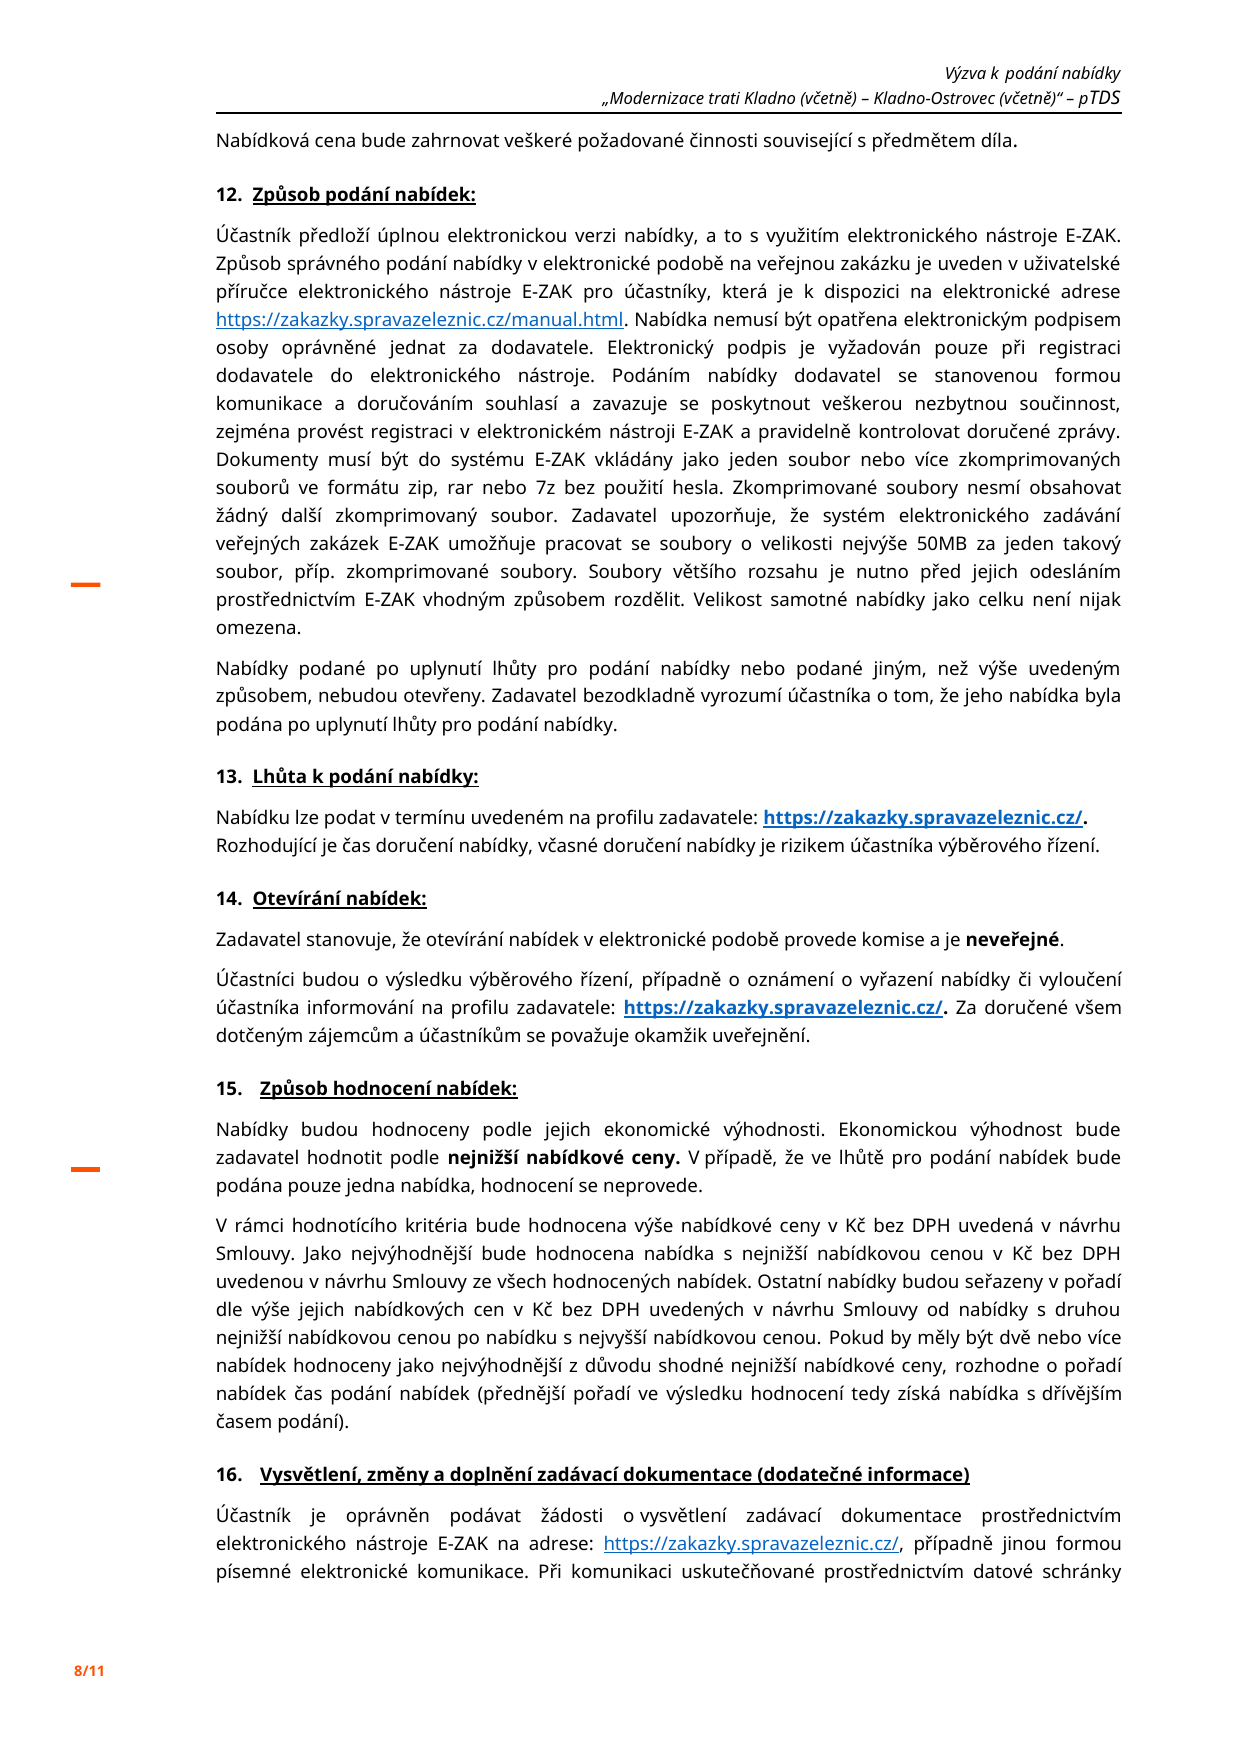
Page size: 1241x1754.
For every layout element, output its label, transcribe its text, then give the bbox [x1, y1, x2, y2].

text Účastník předloží úplnou elektronickou verzi nabídky, a to s využitím elektronického nástroje E-ZAK. Způsob správného podání nabídky v elektronické podobě na veřejnou zakázku je uveden v uživatelské příručce elektronického nástroje E-ZAK pro účastníky, která je k dispozici na elektronické adrese https://zakazky.spravazeleznic.cz/manual.html. Nabídka nemusí být opatřena elektronickým podpisem osoby oprávněné jednat za dodavatele. Elektronický podpis je vyžadován pouze při registraci dodavatele do elektronického nástroje. Podáním nabídky dodavatel se stanovenou formou komunikace a doručováním souhlasí a zavazuje se poskytnout veškerou nezbytnou součinnost, zejména provést registraci v elektronickém nástroji E-ZAK a pravidelně kontrolovat doručené zprávy. Dokumenty musí být do systému E-ZAK vkládány jako jeden soubor nebo více zkomprimovaných souborů ve formátu zip, rar nebo 7z bez použití hesla. Zkomprimované soubory nesmí obsahovat žádný další zkomprimovaný soubor. Zadavatel upozorňuje, že systém elektronického zadávání veřejných zakázek E-ZAK umožňuje pracovat se soubory o velikosti nejvýše 50MB za jeden takový soubor, příp. zkomprimované soubory. Soubory většího rozsahu je nutno před jejich odesláním prostřednictvím E-ZAK vhodným způsobem rozdělit. Velikost samotné nabídky jako celku není nijak omezena. [216, 222, 1122, 640]
text 12. Způsob podání nabídek: [216, 181, 1122, 207]
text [216, 1502, 1122, 1584]
text Nabídku lze podat v termínu uvedeném na profilu zadavatele: https://zakazky.spravazeleznic.cz/. [216, 804, 1122, 830]
text 15. Způsob hodnocení nabídek: [216, 1076, 1122, 1101]
text 14. Otevírání nabídek: [216, 885, 1122, 911]
text Účastníci budou o výsledku výběrového řízení, případně o oznámení o vyřazení nabídky či vyloučení účastníka informování na profilu zadavatele: https://zakazky.spravazeleznic.cz/. Za doručené všem dotčeným zájemcům a účastníkům se považuje okamžik uveřejnění. [216, 966, 1122, 1048]
text Nabídky budou hodnoceny podle jejich ekonomické výhodnosti. Ekonomickou výhodnost bude zadavatel hodnotit podle nejnižší nabídkové ceny. V případě, že ve lhůtě pro podání nabídek bude podána pouze jedna nabídka, hodnocení se neprovede. [216, 1116, 1122, 1198]
text Nabídky podané po uplynutí lhůty pro podání nabídky nebo podané jiným, než výše uvedeným způsobem, nebudou otevřeny. Zadavatel bezodkladně vyrozumí účastníka o tom, že jeho nabídka byla podána po uplynutí lhůty pro podání nabídky. [216, 655, 1122, 736]
text Zadavatel stanovuje, že otevírání nabídek v elektronické podobě provede komise a je neveřejné. [216, 926, 1122, 951]
text Nabídková cena bude zahrnovat veškeré požadované činnosti související s předmětem díla. [216, 125, 1122, 154]
text 16. Vysvětlení, změny a doplnění zadávací dokumentace (dodatečné informace) [216, 1462, 1122, 1487]
text 13. Lhůta k podání nabídky: [216, 764, 1122, 789]
text Rozhodující je čas doručení nabídky, včasné doručení nabídky je rizikem účastníka výběrového řízení. [216, 832, 1122, 858]
text V rámci hodnotícího kritéria bude hodnocena výše nabídkové ceny v Kč bez DPH uvedená v návrhu Smlouvy. Jako nejvýhodnější bude hodnocena nabídka s nejnižší nabídkovou cenou v Kč bez DPH uvedenou v návrhu Smlouvy ze všech hodnocených nabídek. Ostatní nabídky budou seřazeny v pořadí dle výše jejich nabídkových cen v Kč bez DPH uvedených v návrhu Smlouvy od nabídky s druhou nejnižší nabídkovou cenou po nabídku s nejvyšší nabídkovou cenou. Pokud by měly být dvě nebo více nabídek hodnoceny jako nejvýhodnější z důvodu shodné nejnižší nabídkové ceny, rozhodne o pořadí nabídek čas podání nabídek (přednější pořadí ve výsledku hodnocení tedy získá nabídka s dřívějším časem podání). [216, 1213, 1122, 1434]
